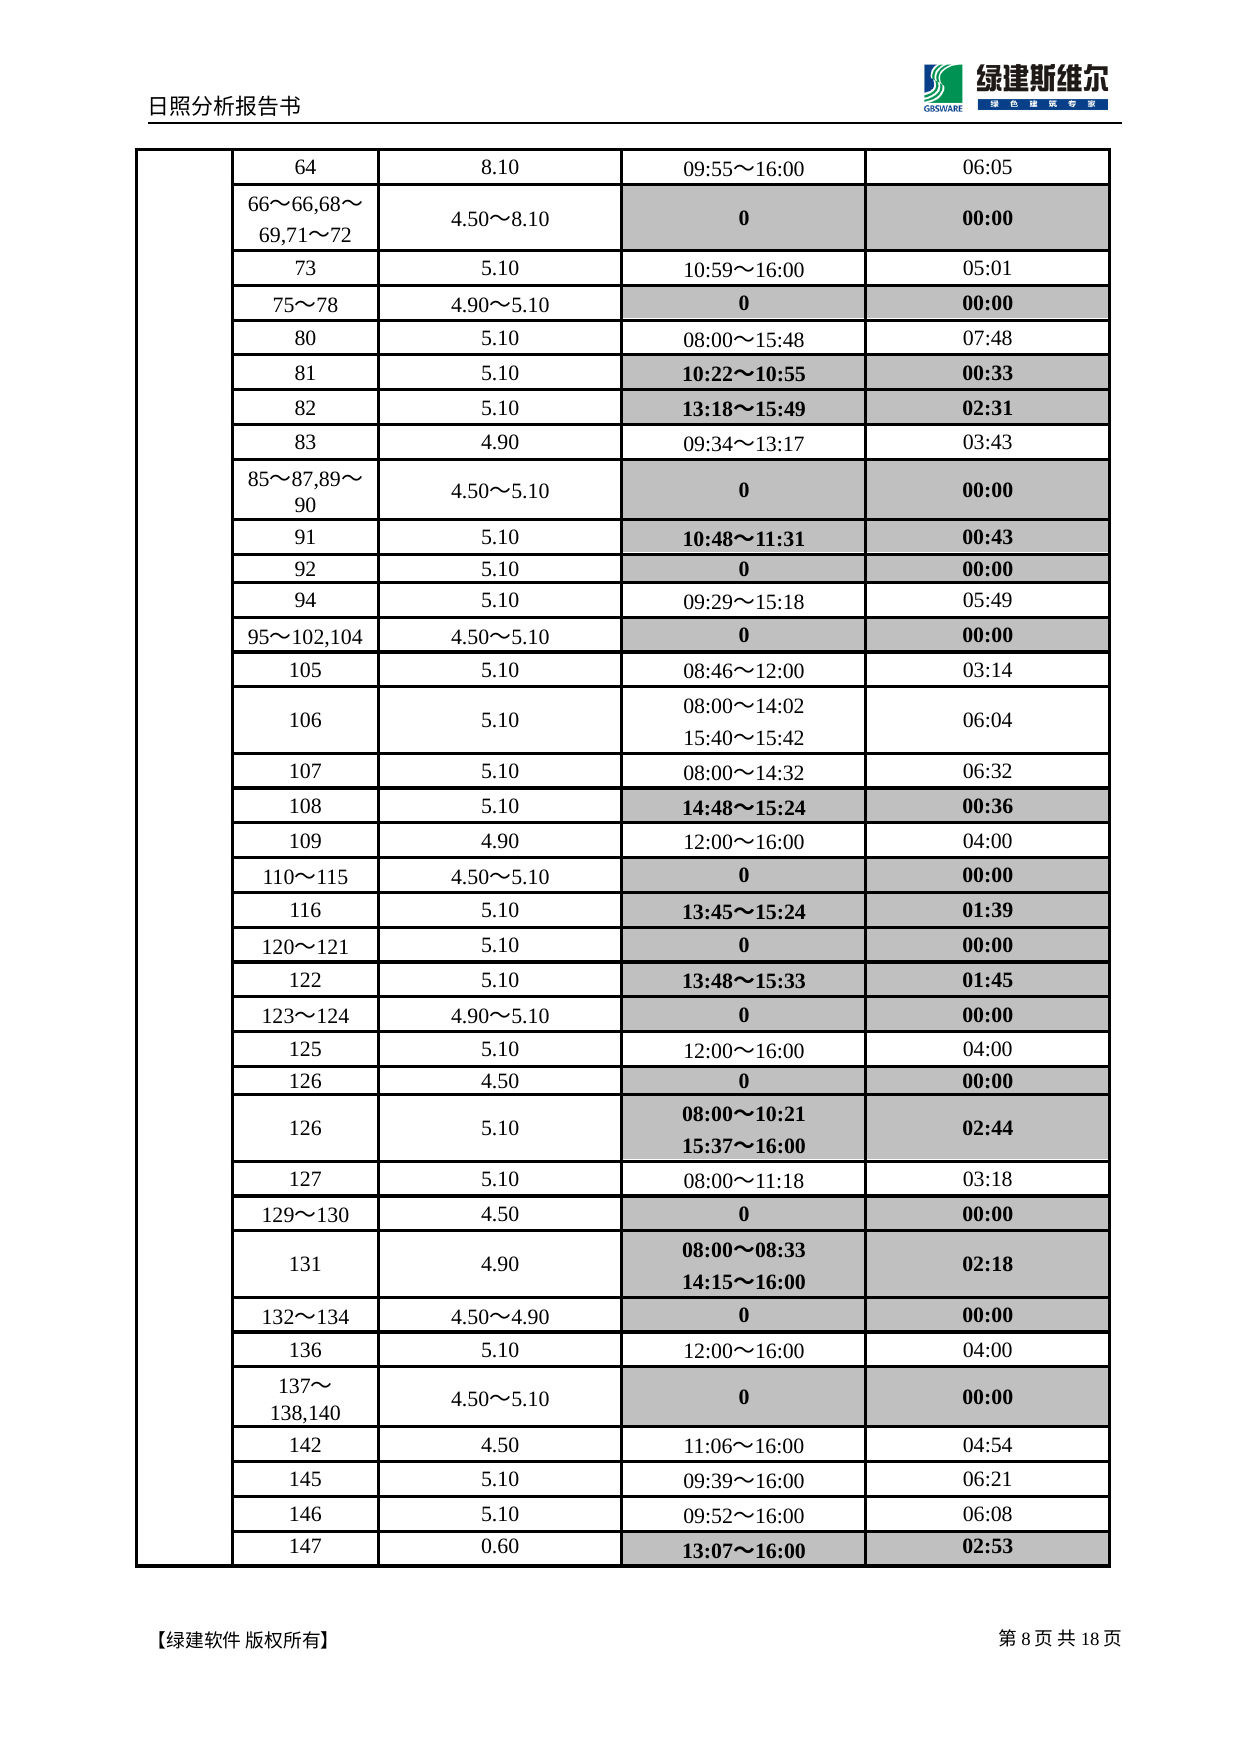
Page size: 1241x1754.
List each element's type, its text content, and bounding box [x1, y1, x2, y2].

table_cell 4.50 [380, 1068, 620, 1093]
table_cell 5.10 [380, 1334, 620, 1365]
table_cell 4.90 [380, 824, 620, 856]
table_cell 04:00 [867, 824, 1108, 856]
table_cell 0 [623, 619, 864, 650]
table_cell 5.10 [380, 252, 620, 284]
table_cell 5.10 [380, 1163, 620, 1194]
table_cell 04:00 [867, 1334, 1108, 1365]
table_cell 8.10 [380, 151, 620, 182]
table_cell 13:48～15:33 [623, 964, 864, 995]
table_cell 08:46～12:00 [623, 654, 864, 685]
table_cell 4.90～5.10 [380, 998, 620, 1030]
table_cell 66～66,68～69,71～72 [234, 186, 377, 249]
table_cell 83 [234, 426, 377, 458]
table_cell 04:00 [867, 1033, 1108, 1065]
table_cell 10:59～16:00 [623, 252, 864, 284]
table_cell 00:00 [867, 461, 1108, 518]
table_cell 06:32 [867, 755, 1108, 786]
table_cell 0 [623, 1368, 864, 1425]
table_cell 142 [234, 1428, 377, 1460]
table_cell 00:00 [867, 1299, 1108, 1330]
table_cell 4.50 [380, 1198, 620, 1229]
table_cell 95～102,104 [234, 619, 377, 650]
table_cell 4.90 [380, 1232, 620, 1296]
table_cell 09:39～16:00 [623, 1463, 864, 1495]
table_cell 0 [623, 556, 864, 581]
table_cell 4.50～5.10 [380, 859, 620, 891]
table_cell 10:48～11:31 [623, 521, 864, 552]
table_cell 05:49 [867, 584, 1108, 616]
table_cell 12:00～16:00 [623, 1334, 864, 1365]
table_cell 5.10 [380, 556, 620, 581]
table_cell 5.10 [380, 521, 620, 552]
table_cell 00:00 [867, 859, 1108, 891]
table_cell 00:36 [867, 790, 1108, 821]
table_cell 00:00 [867, 619, 1108, 650]
table_cell 0.60 [380, 1533, 620, 1564]
table_cell 122 [234, 964, 377, 995]
table_cell 5.10 [380, 356, 620, 388]
table_cell 5.10 [380, 790, 620, 821]
table_cell 0 [623, 859, 864, 891]
table_cell 0 [623, 461, 864, 518]
table_cell 4.50 [380, 1428, 620, 1460]
table_cell 85～87,89～90 [234, 461, 377, 518]
table_cell 73 [234, 252, 377, 284]
table_cell 145 [234, 1463, 377, 1495]
table_cell 0 [623, 998, 864, 1030]
table_cell 5.10 [380, 894, 620, 926]
table_cell 01:39 [867, 894, 1108, 926]
table_cell 09:52～16:00 [623, 1498, 864, 1529]
table_cell 08:00～14:02 15:40～15:42 [623, 688, 864, 752]
table_cell 05:01 [867, 252, 1108, 284]
table_cell 131 [234, 1232, 377, 1296]
table_cell 5.10 [380, 584, 620, 616]
table_cell 5.10 [380, 654, 620, 685]
table_cell 4.90～5.10 [380, 287, 620, 318]
table_cell 92 [234, 556, 377, 581]
table_cell 137～138,140 [234, 1368, 377, 1425]
table_cell 10:22～10:55 [623, 356, 864, 388]
table_cell 4.50～5.10 [380, 1368, 620, 1425]
table_cell 106 [234, 688, 377, 752]
table_cell 00:00 [867, 556, 1108, 581]
table_cell 120～121 [234, 929, 377, 960]
table_cell 08:00～08:33 14:15～16:00 [623, 1232, 864, 1296]
table_cell 00:00 [867, 287, 1108, 318]
table_cell 129～130 [234, 1198, 377, 1229]
table_cell 5.10 [380, 322, 620, 353]
table_cell 00:00 [867, 998, 1108, 1030]
table_cell 0 [623, 287, 864, 318]
table_cell 03:18 [867, 1163, 1108, 1194]
table_cell 4.90 [380, 426, 620, 458]
table_cell 64 [234, 151, 377, 182]
table_cell 4.50～4.90 [380, 1299, 620, 1330]
table_cell 08:00～14:32 [623, 755, 864, 786]
table_cell 5.10 [380, 1498, 620, 1529]
table_cell 08:00～10:21 15:37～16:00 [623, 1096, 864, 1159]
table_cell 11:06～16:00 [623, 1428, 864, 1460]
table_cell 5.10 [380, 929, 620, 960]
table_cell 14:48～15:24 [623, 790, 864, 821]
table_cell 109 [234, 824, 377, 856]
table_cell 107 [234, 755, 377, 786]
table_cell 116 [234, 894, 377, 926]
table_cell 08:00～15:48 [623, 322, 864, 353]
table_cell 75～78 [234, 287, 377, 318]
table_cell 06:08 [867, 1498, 1108, 1529]
table_cell 82 [234, 391, 377, 423]
table_cell 01:45 [867, 964, 1108, 995]
table_cell 136 [234, 1334, 377, 1365]
table_cell 00:00 [867, 186, 1108, 249]
table_cell 126 [234, 1068, 377, 1093]
table_cell 02:18 [867, 1232, 1108, 1296]
table_cell 00:43 [867, 521, 1108, 552]
table_cell 5.10 [380, 964, 620, 995]
table_cell 02:31 [867, 391, 1108, 423]
table_cell 09:34～13:17 [623, 426, 864, 458]
table_cell 5.10 [380, 1033, 620, 1065]
table_cell 125 [234, 1033, 377, 1065]
table_cell 0 [623, 929, 864, 960]
table_cell 00:00 [867, 1368, 1108, 1425]
table_cell 4.50～5.10 [380, 461, 620, 518]
table_cell 126 [234, 1096, 377, 1159]
table_cell 5.10 [380, 1463, 620, 1495]
table_cell 5.10 [380, 391, 620, 423]
table_cell 00:00 [867, 1198, 1108, 1229]
table_cell 132～134 [234, 1299, 377, 1330]
table_cell 12:00～16:00 [623, 1033, 864, 1065]
table_cell 0 [623, 186, 864, 249]
table_cell 09:29～15:18 [623, 584, 864, 616]
table_cell 00:33 [867, 356, 1108, 388]
table_cell 02:53 [867, 1533, 1108, 1564]
table_cell 94 [234, 584, 377, 616]
table_cell 12:00～16:00 [623, 824, 864, 856]
table_cell 00:00 [867, 1068, 1108, 1093]
table_cell 105 [234, 654, 377, 685]
table_cell 0 [623, 1198, 864, 1229]
table_cell 5.10 [380, 1096, 620, 1159]
table_cell 80 [234, 322, 377, 353]
table_cell 81 [234, 356, 377, 388]
table_cell 5.10 [380, 688, 620, 752]
table_cell 04:54 [867, 1428, 1108, 1460]
table_cell 147 [234, 1533, 377, 1564]
table_cell 13:45～15:24 [623, 894, 864, 926]
table_cell 108 [234, 790, 377, 821]
table_cell 02:44 [867, 1096, 1108, 1159]
table_cell 123～124 [234, 998, 377, 1030]
picture [923, 62, 1109, 112]
table_cell 146 [234, 1498, 377, 1529]
table_cell 13:18～15:49 [623, 391, 864, 423]
table_cell 03:14 [867, 654, 1108, 685]
table_cell 06:21 [867, 1463, 1108, 1495]
table_cell 91 [234, 521, 377, 552]
table_cell 00:00 [867, 929, 1108, 960]
table_cell 5.10 [380, 755, 620, 786]
table_cell 13:07～16:00 [623, 1533, 864, 1564]
table_cell 4.50～5.10 [380, 619, 620, 650]
table_cell 0 [623, 1068, 864, 1093]
table_cell 07:48 [867, 322, 1108, 353]
table_cell 4.50～8.10 [380, 186, 620, 249]
table_cell 0 [623, 1299, 864, 1330]
table_cell 06:05 [867, 151, 1108, 182]
table_cell 127 [234, 1163, 377, 1194]
table_cell 03:43 [867, 426, 1108, 458]
table_cell 08:00～11:18 [623, 1163, 864, 1194]
table_cell 110～115 [234, 859, 377, 891]
table_cell 09:55～16:00 [623, 151, 864, 182]
table_cell 06:04 [867, 688, 1108, 752]
